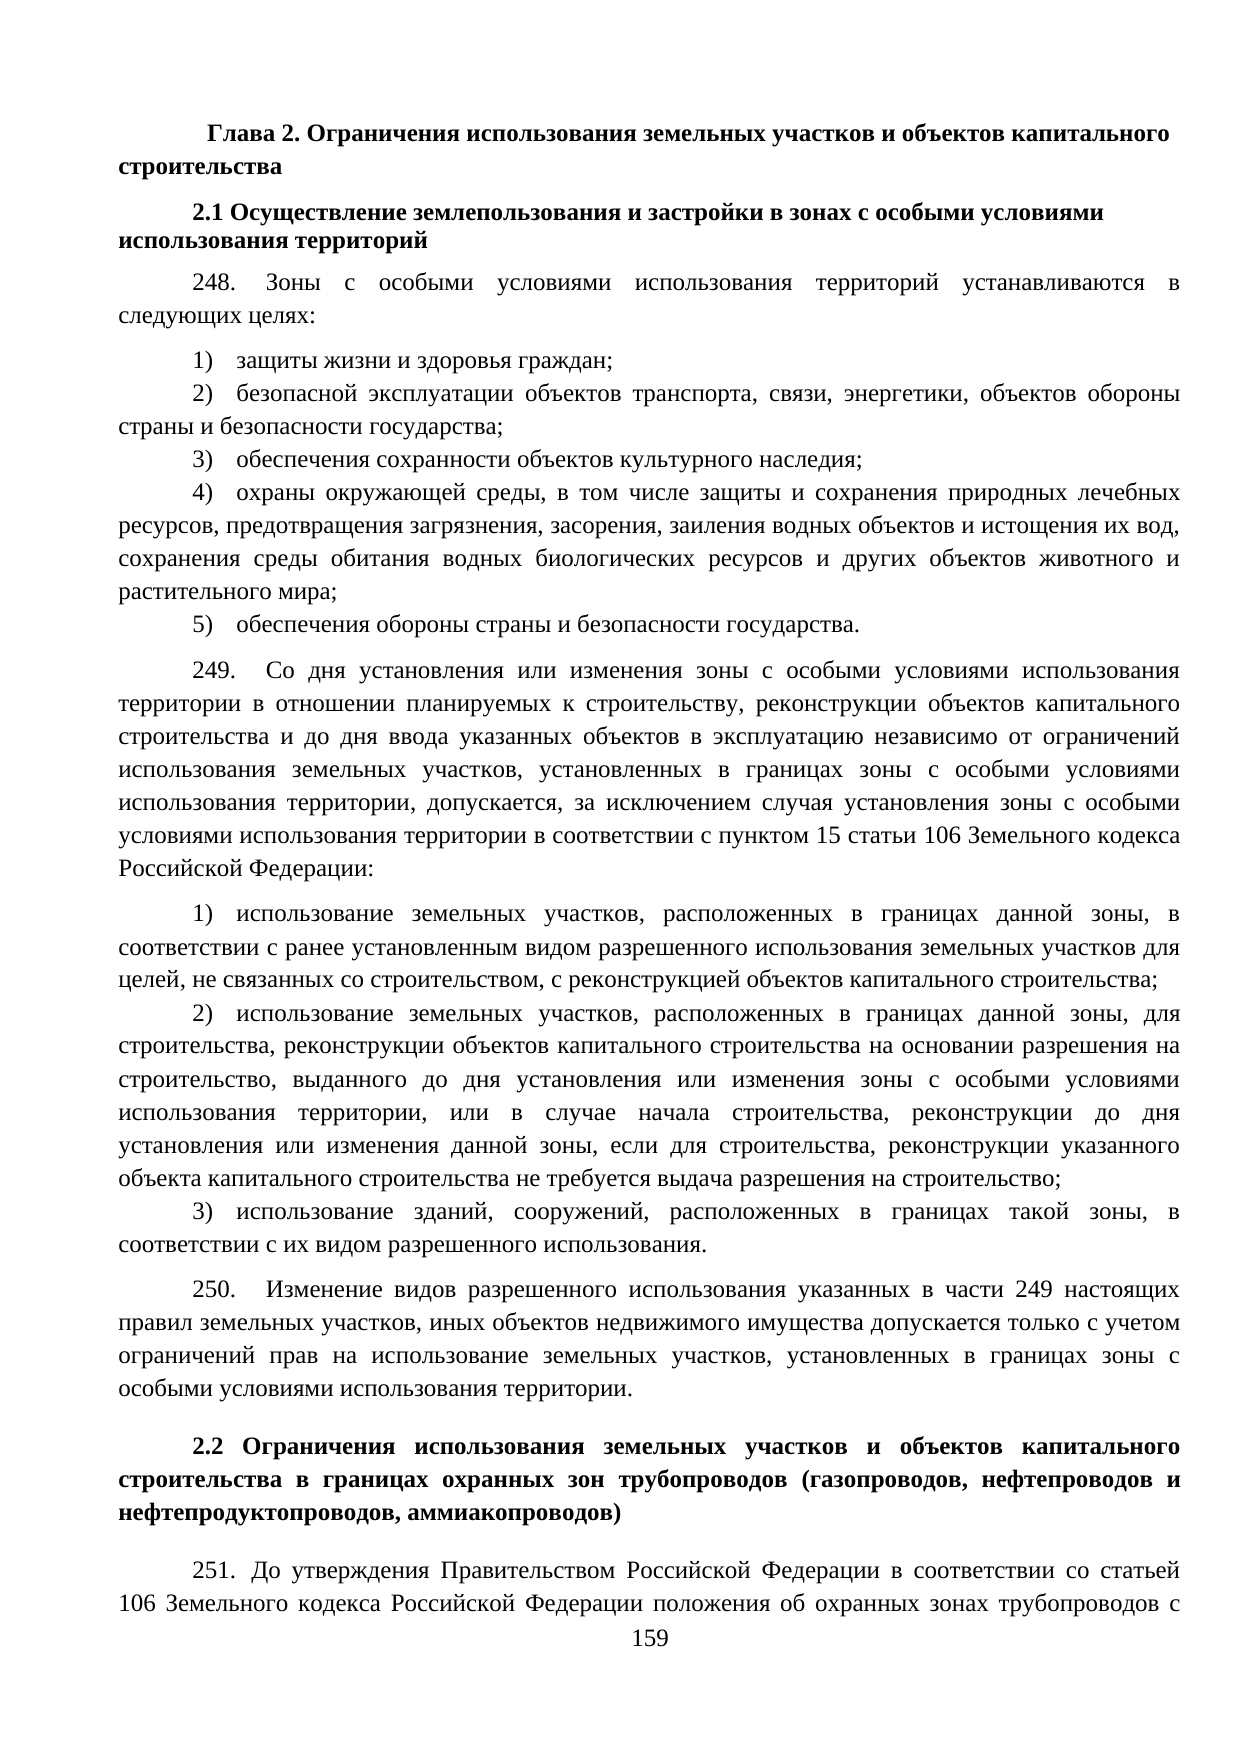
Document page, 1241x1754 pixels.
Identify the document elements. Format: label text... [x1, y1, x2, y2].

text 2.2 Ограничения использования земельных участков и объектов капитального строительства в границах охранных зон трубопроводов (газопроводов, нефтепроводов и нефтепродуктопроводов, аммиакопроводов) [118, 1431, 1181, 1526]
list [118, 1555, 1181, 1617]
list использование земельных участков, расположенных в границах данной зоны, в соответствии с ранее установленным видом разрешенного использования земельных участков для целей, не связанных со строительством, с реконструкцией объектов капитального строительства; [118, 898, 1181, 993]
list обеспечения сохранности объектов культурного наследия; [118, 444, 1181, 473]
list использование зданий, сооружений, расположенных в границах такой зоны, в соответствии с их видом разрешенного использования. [118, 1196, 1181, 1257]
list Зоны с особыми условиями использования территорий устанавливаются в следующих целях: [118, 267, 1181, 328]
list Изменение видов разрешенного использования указанных в части 249 настоящих правил земельных участков, иных объектов недвижимого имущества допускается только с учетом ограничений прав на использование земельных участков, установленных в границах зоны с особыми условиями использования территории. [118, 1274, 1181, 1402]
list Со дня установления или изменения зоны с особыми условиями использования территории в отношении планируемых к строительству, реконструкции объектов капитального строительства и до дня ввода указанных объектов в эксплуатацию независимо от ограничений использования земельных участков, установленных в границах зоны с особыми условиями использования территории, допускается, за исключением случая установления зоны с особыми условиями использования территории в соответствии с пунктом 15 статьи 106 Земельного кодекса Российской Федерации: [118, 655, 1181, 882]
subtitle Глава 2. Ограничения использования земельных участков и объектов капитального строительства [118, 118, 1181, 180]
list безопасной эксплуатации объектов транспорта, связи, энергетики, объектов обороны страны и безопасности государства; [118, 378, 1181, 440]
list использование земельных участков, расположенных в границах данной зоны, для строительства, реконструкции объектов капитального строительства на основании разрешения на строительство, выданного до дня установления или изменения зоны с особыми условиями использования территории, или в случае начала строительства, реконструкции до дня установления или изменения данной зоны, если для строительства, реконструкции указанного объекта капитального строительства не требуется выдача разрешения на строительство; [118, 998, 1181, 1191]
list обеспечения обороны страны и безопасности государства. [118, 609, 1181, 638]
subtitle 2.1 Осуществление землепользования и застройки в зонах с особыми условиями использования территорий [118, 197, 1181, 254]
list защиты жизни и здоровья граждан; [118, 345, 1181, 374]
list охраны окружающей среды, в том числе защиты и сохранения природных лечебных ресурсов, предотвращения загрязнения, засорения, заиления водных объектов и истощения их вод, сохранения среды обитания водных биологических ресурсов и других объектов животного и растительного мира; [118, 477, 1181, 605]
